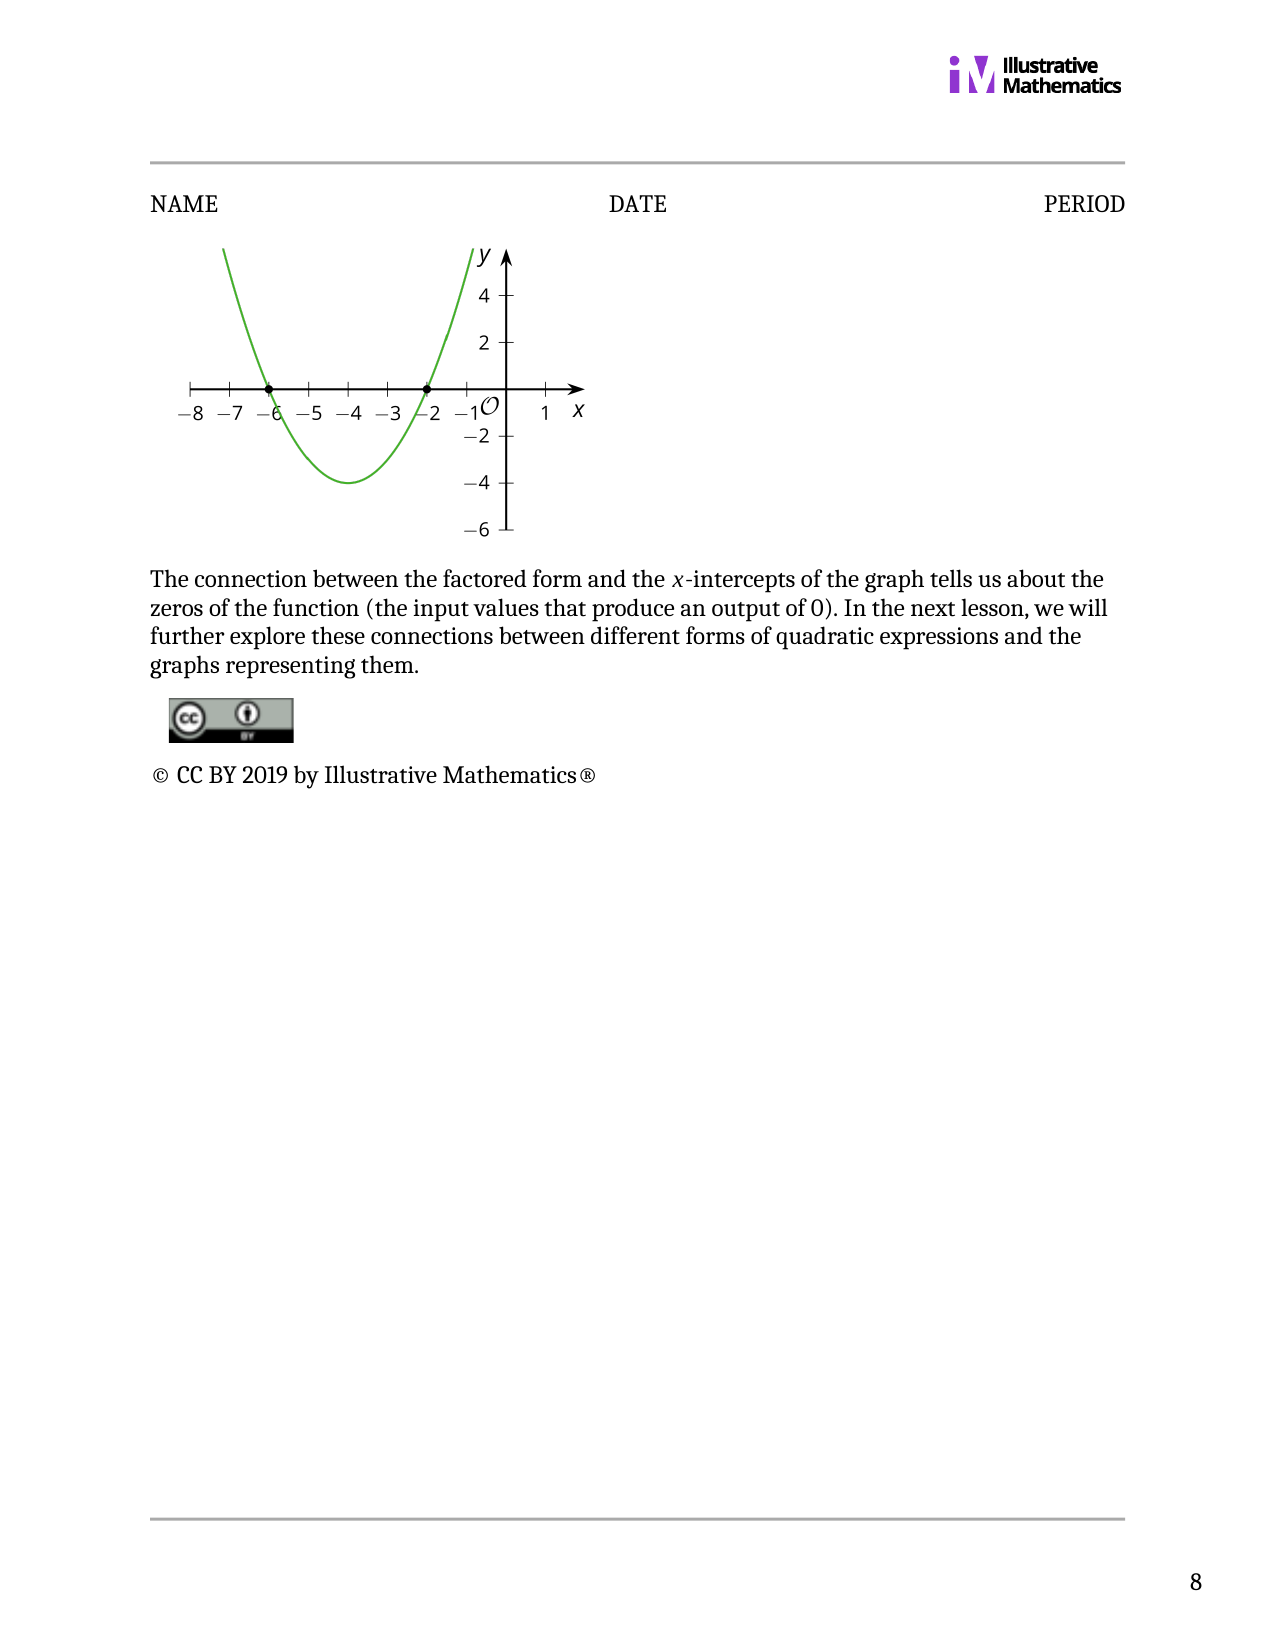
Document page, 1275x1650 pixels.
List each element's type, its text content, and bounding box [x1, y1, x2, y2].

picture [168, 247, 586, 546]
text The connection between the factored form and the -intercepts of the graph tells us about the zeros of the function (the input values that produce an output of 0). In the next lesson, we will further explore these connections between different forms of quadratic expressions and the graphs representing them. [150, 565, 1125, 680]
picture [949, 55, 1121, 93]
picture [168, 698, 294, 743]
text © CC BY 2019 by Illustrative Mathematics® [150, 761, 1125, 790]
